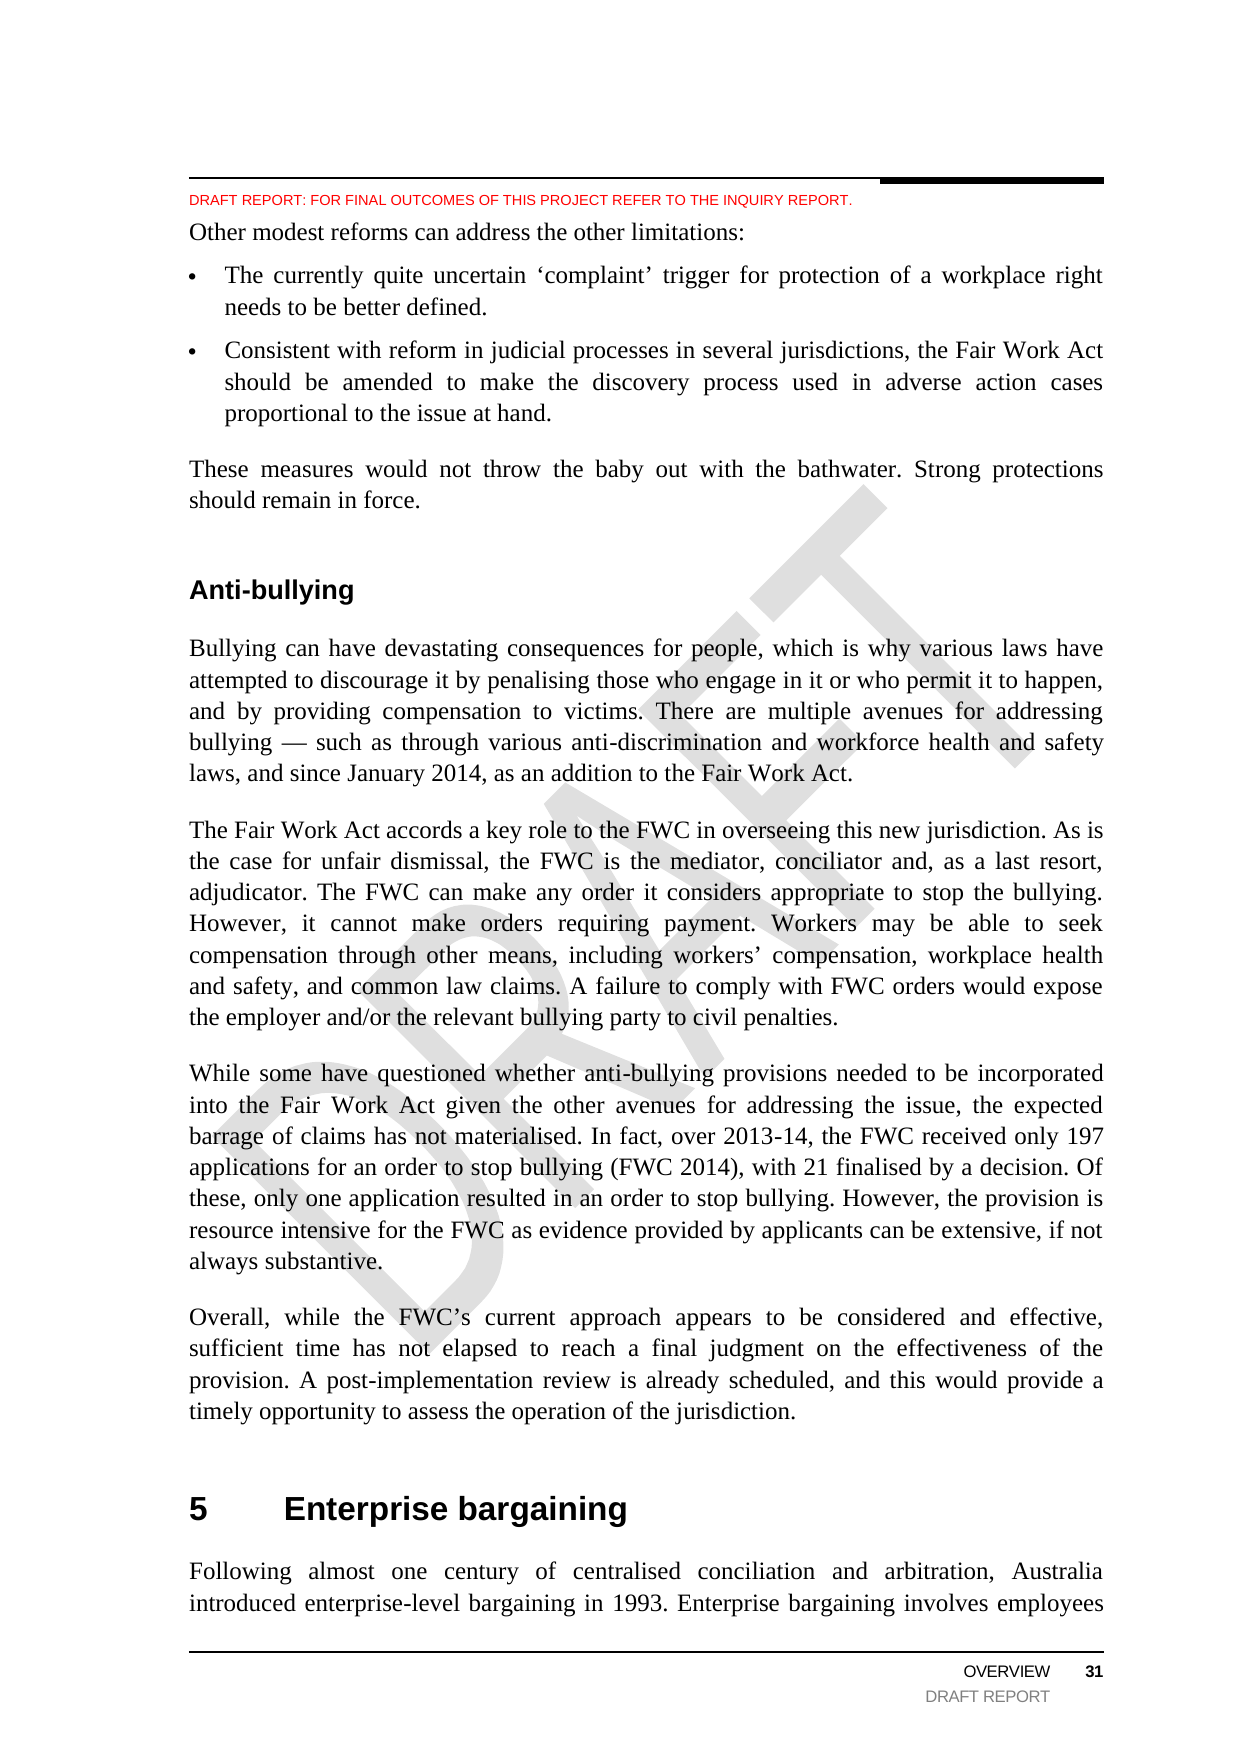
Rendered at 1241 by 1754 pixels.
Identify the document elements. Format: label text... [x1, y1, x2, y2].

list Consistent with reform in judicial processes in several jurisdictions, the Fair Work Act should be amended to make the discovery process used in adverse action cases proportional to the issue at hand. [189, 333, 1104, 427]
text 5 Enterprise bargaining [189, 1487, 1104, 1529]
text The Fair Work Act accords a key role to the FWC in overseeing this new jurisdiction. As is the case for unfair dismissal, the FWC is the mediator, conciliator and, as a last resort, adjudicator. The FWC can make any order it considers appropriate to stop the bullying. However, it cannot make orders requiring payment. Workers may be able to seek compensation through other means, including workers’ compensation, workplace health and safety, and common law claims. A failure to comply with FWC orders would expose the employer and/or the relevant bullying party to civil penalties. [189, 812, 1104, 1031]
text Bullying can have devastating consequences for people, which is why various laws have attempted to discourage it by penalising those who engage in it or who permit it to happen, and by providing compensation to victims. There are multiple avenues for addressing bullying — such as through various anti-discrimination and workforce health and safety laws, and since January 2014, as an addition to the Fair Work Act. [189, 631, 1104, 787]
text Anti-bullying [189, 573, 1104, 606]
text While some have questioned whether anti-bullying provisions needed to be incorporated into the Fair Work Act given the other avenues for addressing the issue, the expected barrage of claims has not materialised. In fact, over 2013-14, the FWC received only 197 applications for an order to stop bullying (FWC 2014), with 21 finalised by a decision. Of these, only one application resulted in an order to stop bullying. However, the provision is resource intensive for the FWC as evidence provided by applicants can be extensive, if not always substantive. [189, 1056, 1104, 1275]
list The currently quite uncertain ‘complaint’ trigger for protection of a workplace right needs to be better defined. [189, 258, 1104, 321]
text Other modest reforms can address the other limitations: [189, 214, 1104, 246]
text These measures would not throw the baby out with the bathwater. Strong protections should remain in force. [189, 452, 1104, 514]
text Overall, while the FWC’s current approach appears to be considered and effective, sufficient time has not elapsed to reach a final judgment on the effectiveness of the provision. A post-implementation review is already scheduled, and this would provide a timely opportunity to assess the operation of the jurisdiction. [189, 1300, 1104, 1425]
